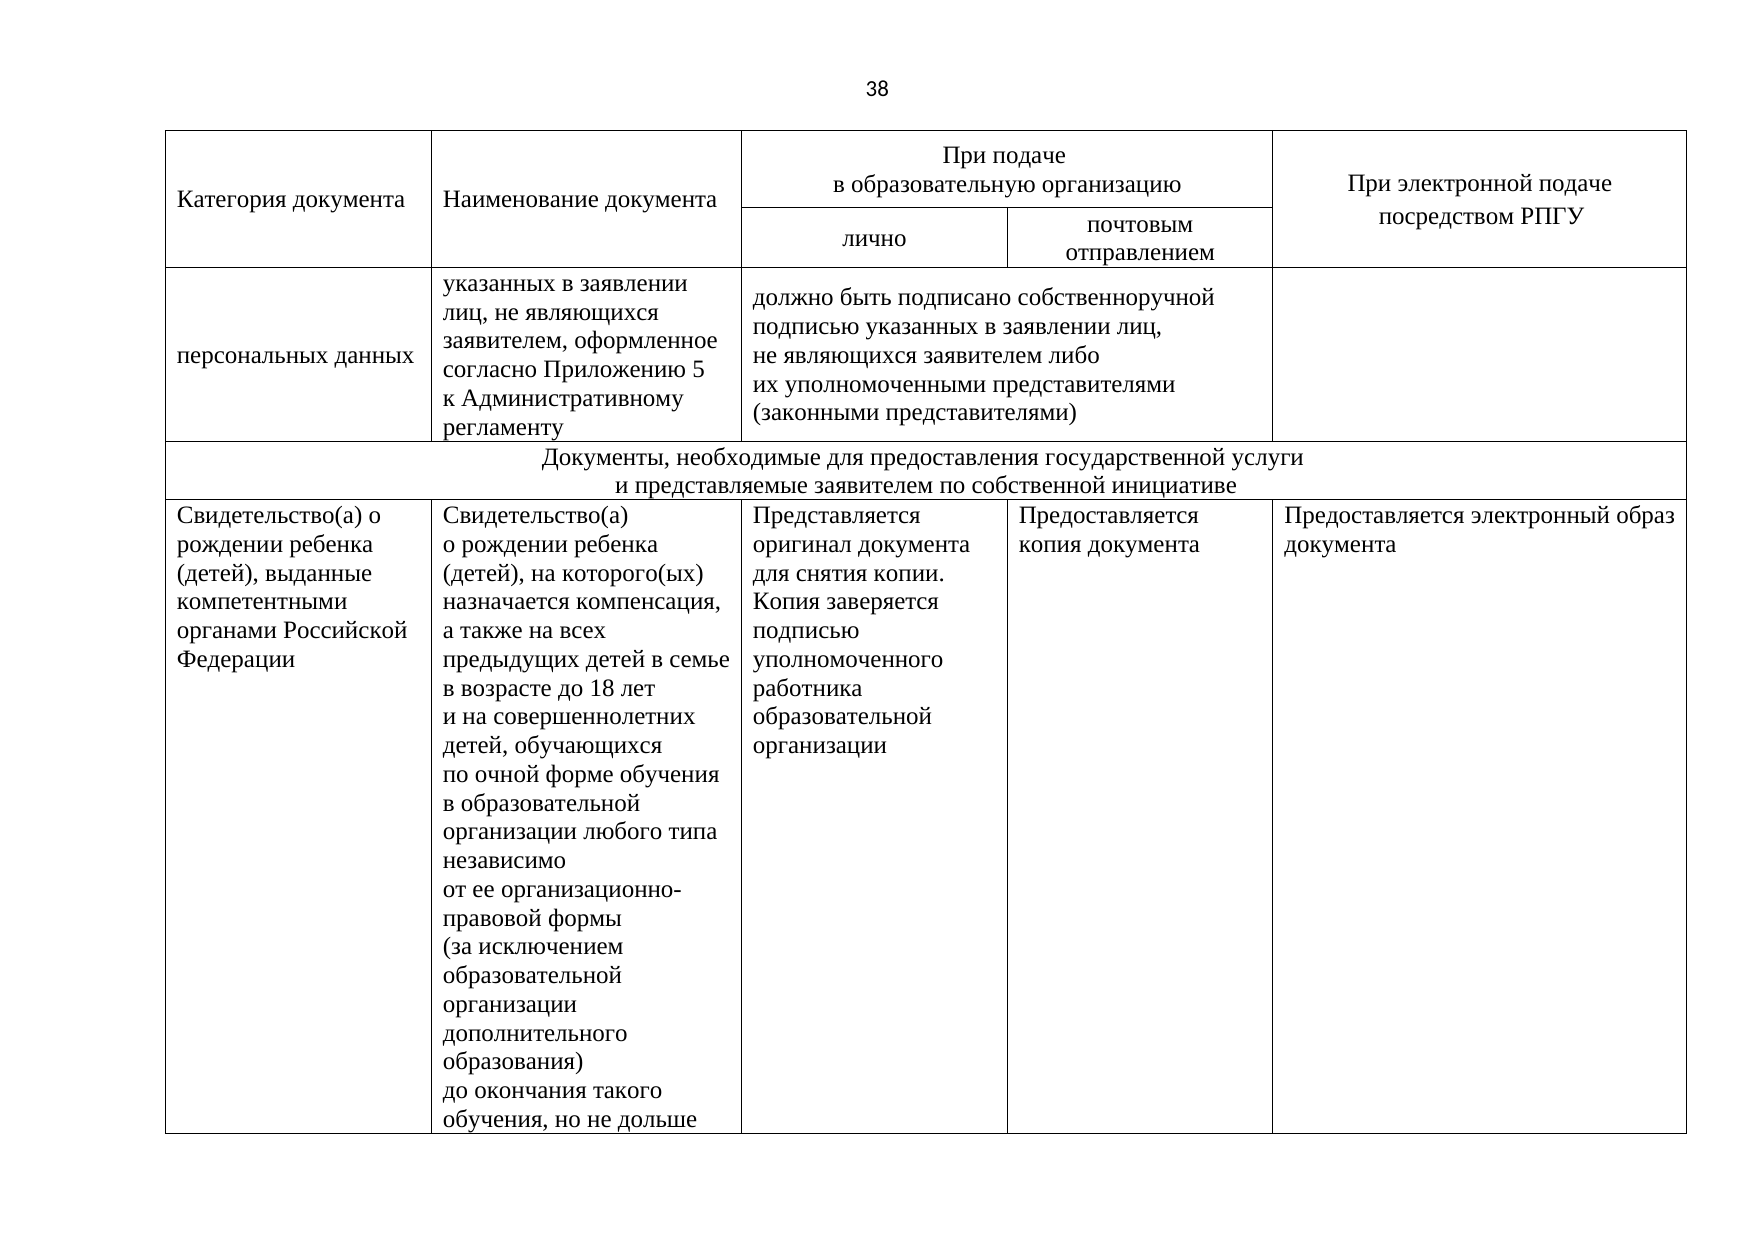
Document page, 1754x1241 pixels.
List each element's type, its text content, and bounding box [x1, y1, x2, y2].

table_header При электронной подаче посредством РПГУ [1273, 131, 1686, 267]
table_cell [742, 268, 1272, 441]
table_cell Документы, необходимые для предоставления государственной услуги и представляемые заявителем по собственной инициативе [166, 442, 1686, 499]
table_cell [166, 268, 431, 441]
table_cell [432, 500, 741, 1133]
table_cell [742, 500, 1007, 1133]
table_cell почтовым отправлением [1008, 208, 1272, 267]
table_header При подаче в образовательную организацию [742, 131, 1272, 207]
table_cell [166, 500, 431, 1133]
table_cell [432, 268, 741, 441]
table_header Категория документа [166, 131, 431, 267]
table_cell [1273, 268, 1686, 441]
table_cell лично [742, 208, 1007, 267]
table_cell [1273, 500, 1686, 1133]
table_cell Предоставляется копия документа [1008, 500, 1272, 1133]
table_header Наименование документа [432, 131, 741, 267]
